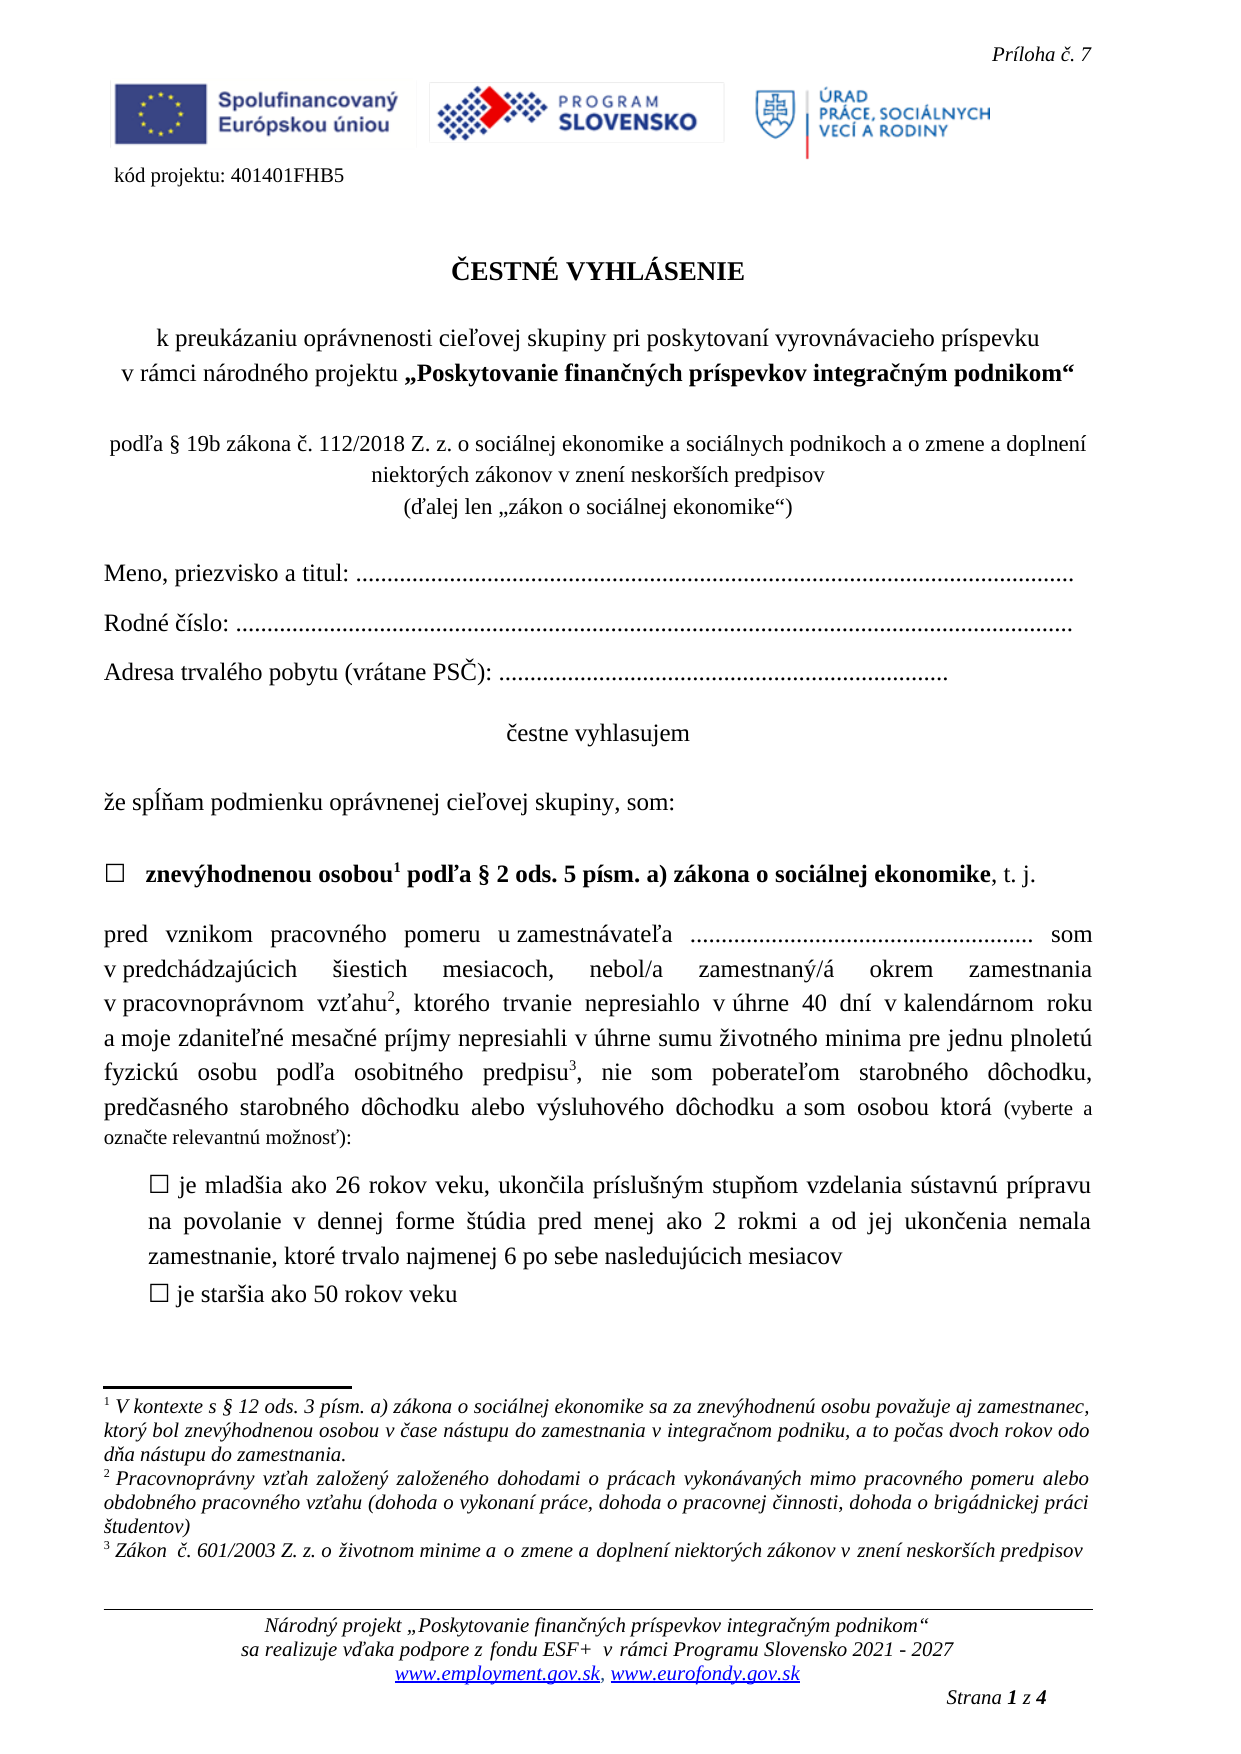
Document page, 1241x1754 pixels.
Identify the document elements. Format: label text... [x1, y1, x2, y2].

title znevýhodnenou osobou podľa § 2 ods. 5 písm. a) zákona o sociálnej ekonomike, t. j. [103, 856, 1093, 890]
title čestne vyhlasujem [103, 718, 1093, 746]
title (ďalej len „zákon o sociálnej ekonomike“) [103, 493, 1093, 519]
list je staršia ako 50 rokov veku [148, 1275, 1093, 1309]
subtitle Rodné číslo: ...................................................................................................................................... [103, 608, 1093, 636]
text pred vznikom pracovného pomeru u zamestnávateľa ....................................................... som v predchádzajúcich šiestich mesiacoch, nebol/a zamestnaný/á okrem zamestnania v pracovnoprávnom vzťahu, ktorého trvanie nepresiahlo v úhrne 40 dní v kalendárnom roku a moje zdaniteľné mesačné príjmy nepresiahli v úhrne sumu životného minima pre jednu plnoletú fyzickú osobu podľa osobitného predpisu, nie som poberateľom starobného dôchodku, predčasného starobného dôchodku alebo výsluhového dôchodku a som osobou ktorá (vyberte a označte relevantnú možnosť): [103, 919, 1093, 1149]
title ČESTNÉ VYHLÁSENIE [103, 255, 1093, 286]
picture [108, 65, 990, 163]
subtitle Meno, priezvisko a titul: ................................................................................................................... [103, 558, 1093, 587]
subtitle Adresa trvalého pobytu (vrátane PSČ): ........................................................................ [103, 657, 1093, 686]
list je mladšia ako 26 rokov veku, ukončila príslušným stupňom vzdelania sústavnú prípravu na povolanie v dennej forme štúdia pred menej ako 2 rokmi a od jej ukončenia nemala zamestnanie, ktoré trvalo najmenej 6 po sebe nasledujúcich mesiacov [148, 1167, 1093, 1270]
title podľa § 19b zákona č. 112/2018 Z. z. o sociálnej ekonomike a sociálnych podnikoch a o zmene a doplnení niektorých zákonov v znení neskorších predpisov [103, 430, 1093, 488]
title že spĺňam podmienku oprávnenej cieľovej skupiny, som: [103, 787, 1093, 815]
title k preukázaniu oprávnenosti cieľovej skupiny pri poskytovaní vyrovnávacieho príspevku [103, 323, 1093, 352]
title v rámci národného projektu „Poskytovanie finančných príspevkov integračným podnikom“ [103, 358, 1093, 387]
